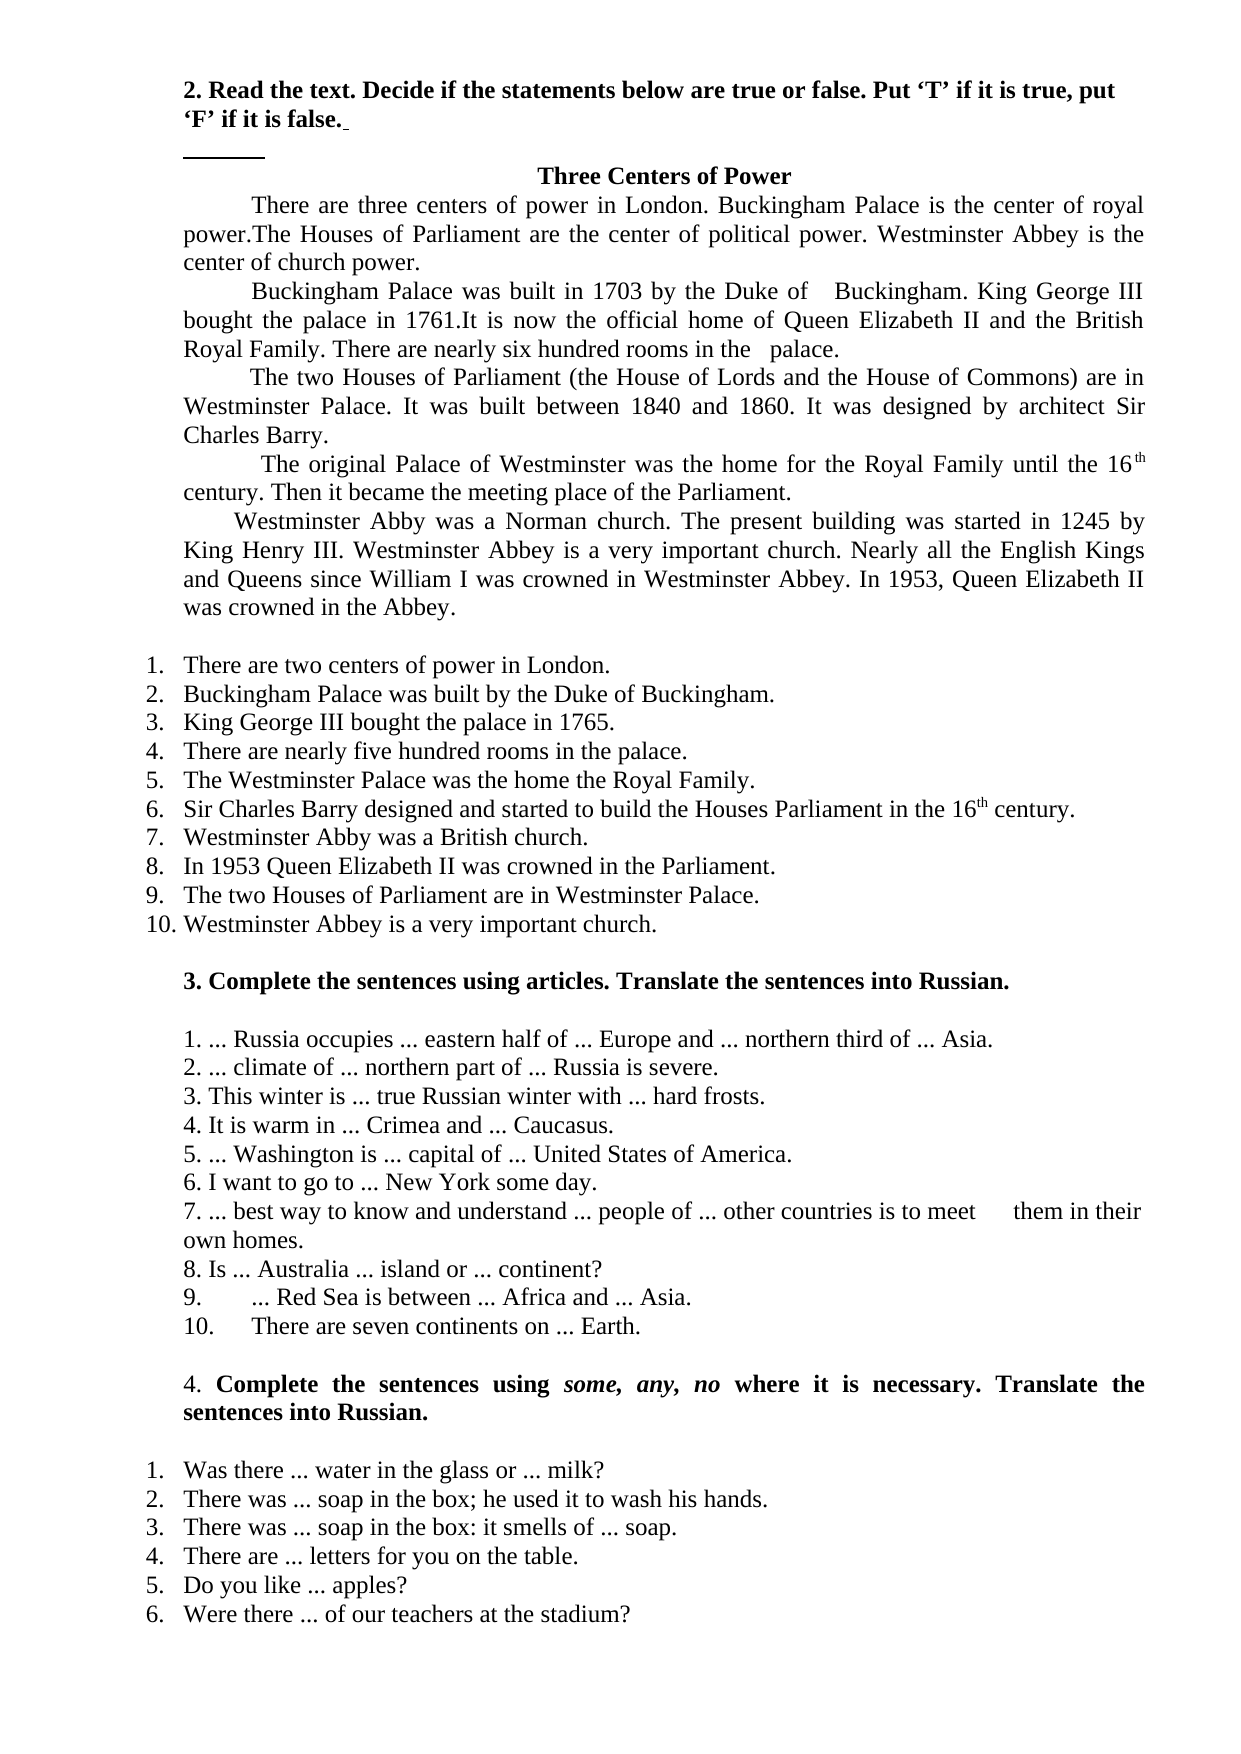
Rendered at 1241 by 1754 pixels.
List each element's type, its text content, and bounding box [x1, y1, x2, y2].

text 5. ... is ... capital of ... . [183, 1139, 1146, 1167]
list King George III bought the palace in 1765. [146, 707, 1146, 736]
text 4. Complete the sentences using some, any, no where it is necessary. Translate the sentences into Russian. [183, 1369, 1146, 1426]
list The was the home the Royal Family. [146, 765, 1146, 794]
list Sir Charles Barry designed and started to build the Houses Parliament in the 16th century. [146, 794, 1146, 822]
list In 1953 Queen Elizabeth II was crowned in the Parliament. [146, 851, 1146, 880]
list Was there ... water in the glass or ... milk? [146, 1455, 1146, 1484]
list The two Houses of Parliament are in . [146, 880, 1146, 909]
list There was ... soap in the box: it smells of ... soap. [146, 1512, 1146, 1541]
text Westminster Abby was a Norman church. The present building was started in 1245 by King Henry III. Westminster Abbey is a very important church. Nearly all the English Kings and since William I was crowned in Westminster Abbey. In 1953, Queen Elizabeth II was crowned in the Abbey. [183, 506, 1146, 621]
text 3. Complete the sentences using articles. Translate the sentences into Russian. [183, 966, 1146, 995]
list Were there ... of our teachers at the stadium? [146, 1599, 1146, 1627]
text Three Centers of Power [183, 161, 1146, 190]
text 4. It is warm in ... Crimea and ... . [183, 1110, 1146, 1139]
text 8. Is ... ... island or ... continent? [183, 1254, 1146, 1282]
text 7. ... best way to know and understand ... people of ... other countries is to meet them in their own homes. [183, 1196, 1146, 1254]
text 2. ... climate of ... northern part of ... is severe. [183, 1052, 1146, 1081]
text 2. Read the text. Decide if the statements below are true or false. Put ‘T’ if it is true, put ‘F’ if it is false. [183, 75, 1146, 132]
list Do you like ... apples? [146, 1570, 1146, 1599]
text The two Houses of Parliament (the House of Lords and the House of Commons) are in . It was built between 1840 and 1860. It was designed by architect Sir Charles Barry. [183, 362, 1146, 449]
text 10. There are seven continents on ... Earth. [183, 1311, 1146, 1340]
list There are two centers of power in . [146, 650, 1146, 679]
text 3. This winter is ... true Russian winter with ... hard frosts. [183, 1081, 1146, 1110]
text The original was the home for the Royal Family until the 16th century. Then it became the meeting place of the Parliament. [183, 449, 1146, 506]
list Westminster Abby was a British church. [146, 822, 1146, 851]
text was built in 1703 by the Duke of Buckingham. King George III bought the palace in 1761.It is now the official home of Queen Elizabeth II and the British Royal Family. There are nearly six hundred rooms in the palace. [183, 276, 1146, 362]
list There was ... soap in the box; he used it to wash his hands. [146, 1484, 1146, 1512]
list was built by the Duke of Buckingham. [146, 679, 1146, 707]
list There are nearly five hundred rooms in the palace. [146, 736, 1146, 765]
text 1. ... occupies ... eastern half of ... Europe and ... northern third of ... . [183, 1024, 1146, 1052]
text There are three centers of power in . is the center of royal power.The Houses of Parliament are the center of political power. Westminster Abbey is the center of church power. [183, 190, 1146, 276]
text 6. I want to go to ... some day. [183, 1167, 1146, 1196]
text 9. ... Red Sea is between ... Africa and ... . [183, 1282, 1146, 1311]
list There are ... letters for you on the table. [146, 1541, 1146, 1570]
list Westminster Abbey is a very important church. [146, 909, 1146, 937]
